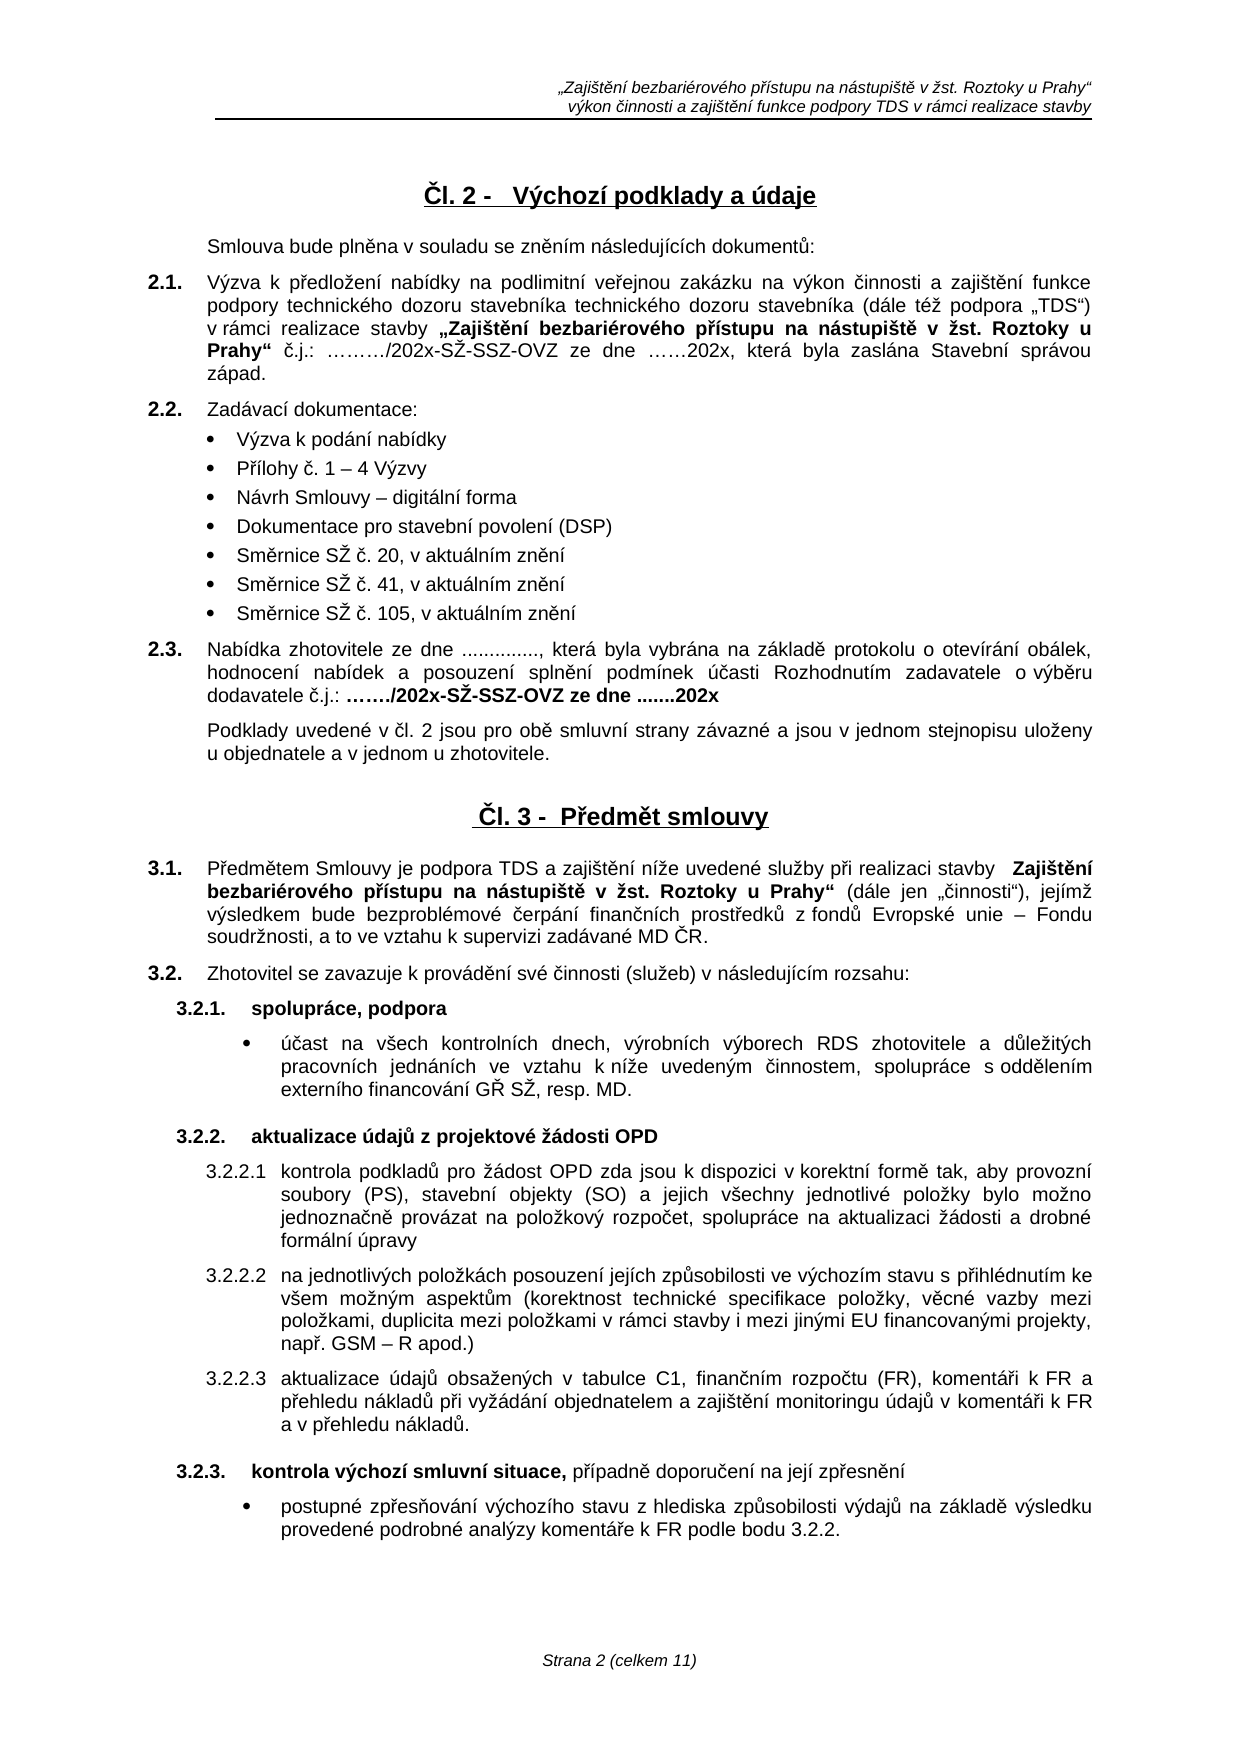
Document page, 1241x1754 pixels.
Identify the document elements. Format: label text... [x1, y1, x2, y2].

list na jednotlivých položkách posouzení jejích způsobilosti ve výchozím stavu s přihlédnutím ke všem možným aspektům (korektnost technické specifikace položky, věcné vazby mezi položkami, duplicita mezi položkami v rámci stavby i mezi jinými EU financovanými projekty, např. GSM – R apod.) [206, 1264, 1092, 1354]
list účast na všech kontrolních dnech, výrobních výborech RDS zhotovitele a důležitých pracovních jednáních ve vztahu k níže uvedeným činnostem, spolupráce s oddělením externího financování GŘ SŽ, resp. MD. [243, 1032, 1092, 1100]
list Směrnice SŽ č. 41, v aktuálním znění [207, 573, 1092, 596]
list Zhotovitel se zavazuje k provádění své činnosti (služeb) v následujícím rozsahu: [148, 960, 1092, 984]
list Výzva k podání nabídky [207, 427, 1092, 450]
list kontrola podkladů pro žádost OPD zda jsou k dispozici v korektní formě tak, aby provozní soubory (PS), stavební objekty (SO) a jejich všechny jednotlivé položky bylo možno jednoznačně provázat na položkový rozpočet, spolupráce na aktualizaci žádosti a drobné formální úpravy [206, 1160, 1092, 1251]
list Návrh Smlouvy – digitální forma [207, 486, 1092, 508]
list Předmětem Smlouvy je podpora TDS a zajištění níže uvedené služby při realizaci stavby Zajištění bezbariérového přístupu na nástupiště v žst. Roztoky u Prahy“ (dále jen „činnosti“), jejímž výsledkem bude bezproblémové čerpání finančních prostředků z fondů Evropské unie – Fondu soudržnosti, a to ve vztahu k supervizi zadávané MD ČR. [148, 856, 1092, 948]
list kontrola výchozí smluvní situace, případně doporučení na její zpřesnění [176, 1460, 1092, 1483]
list Směrnice SŽ č. 105, v aktuálním znění [207, 602, 1092, 625]
list Dokumentace pro stavební povolení (DSP) [207, 515, 1092, 537]
list Nabídka zhotovitele ze dne .............., která byla vybrána na základě protokolu o otevírání obálek, hodnocení nabídek a posouzení splnění podmínek účasti Rozhodnutím zadavatele o výběru dodavatele č.j.: ……./202x-SŽ-SSZ-OVZ ze dne .......202x [148, 637, 1092, 707]
list aktualizace údajů z projektové žádosti OPD [176, 1125, 1092, 1148]
list postupné zpřesňování výchozího stavu z hlediska způsobilosti výdajů na základě výsledku provedené podrobné analýzy komentáře k FR podle bodu 3.2.2. [243, 1495, 1092, 1541]
subtitle Čl. 3 - Předmět smlouvy [148, 802, 1092, 831]
list spolupráce, podpora [176, 997, 1092, 1019]
list Výzva k předložení nabídky na podlimitní veřejnou zakázku na výkon činnosti a zajištění funkce podpory technického dozoru stavebníka technického dozoru stavebníka (dále též podpora „TDS“) v rámci realizace stavby „Zajištění bezbariérového přístupu na nástupiště v žst. Roztoky u Prahy“ č.j.: ………/202x-SŽ-SSZ-OVZ ze dne ……202x, která byla zaslána Stavební správou západ. [148, 270, 1092, 385]
list Přílohy č. 1 – 4 Výzvy [207, 457, 1092, 479]
text Podklady uvedené v čl. 2 jsou pro obě smluvní strany závazné a jsou v jednom stejnopisu uloženy u objednatele a v jednom u zhotovitele. [207, 719, 1092, 764]
text Smlouva bude plněna v souladu se zněním následujících dokumentů: [207, 235, 1092, 257]
list Zadávací dokumentace: [148, 397, 1092, 421]
list Směrnice SŽ č. 20, v aktuálním znění [207, 544, 1092, 567]
list aktualizace údajů obsažených v tabulce C1, finančním rozpočtu (FR), komentáři k FR a přehledu nákladů při vyžádání objednatelem a zajištění monitoringu údajů v komentáři k FR a v přehledu nákladů. [206, 1367, 1092, 1435]
text Čl. 2 - Výchozí podklady a údaje [148, 181, 1092, 210]
